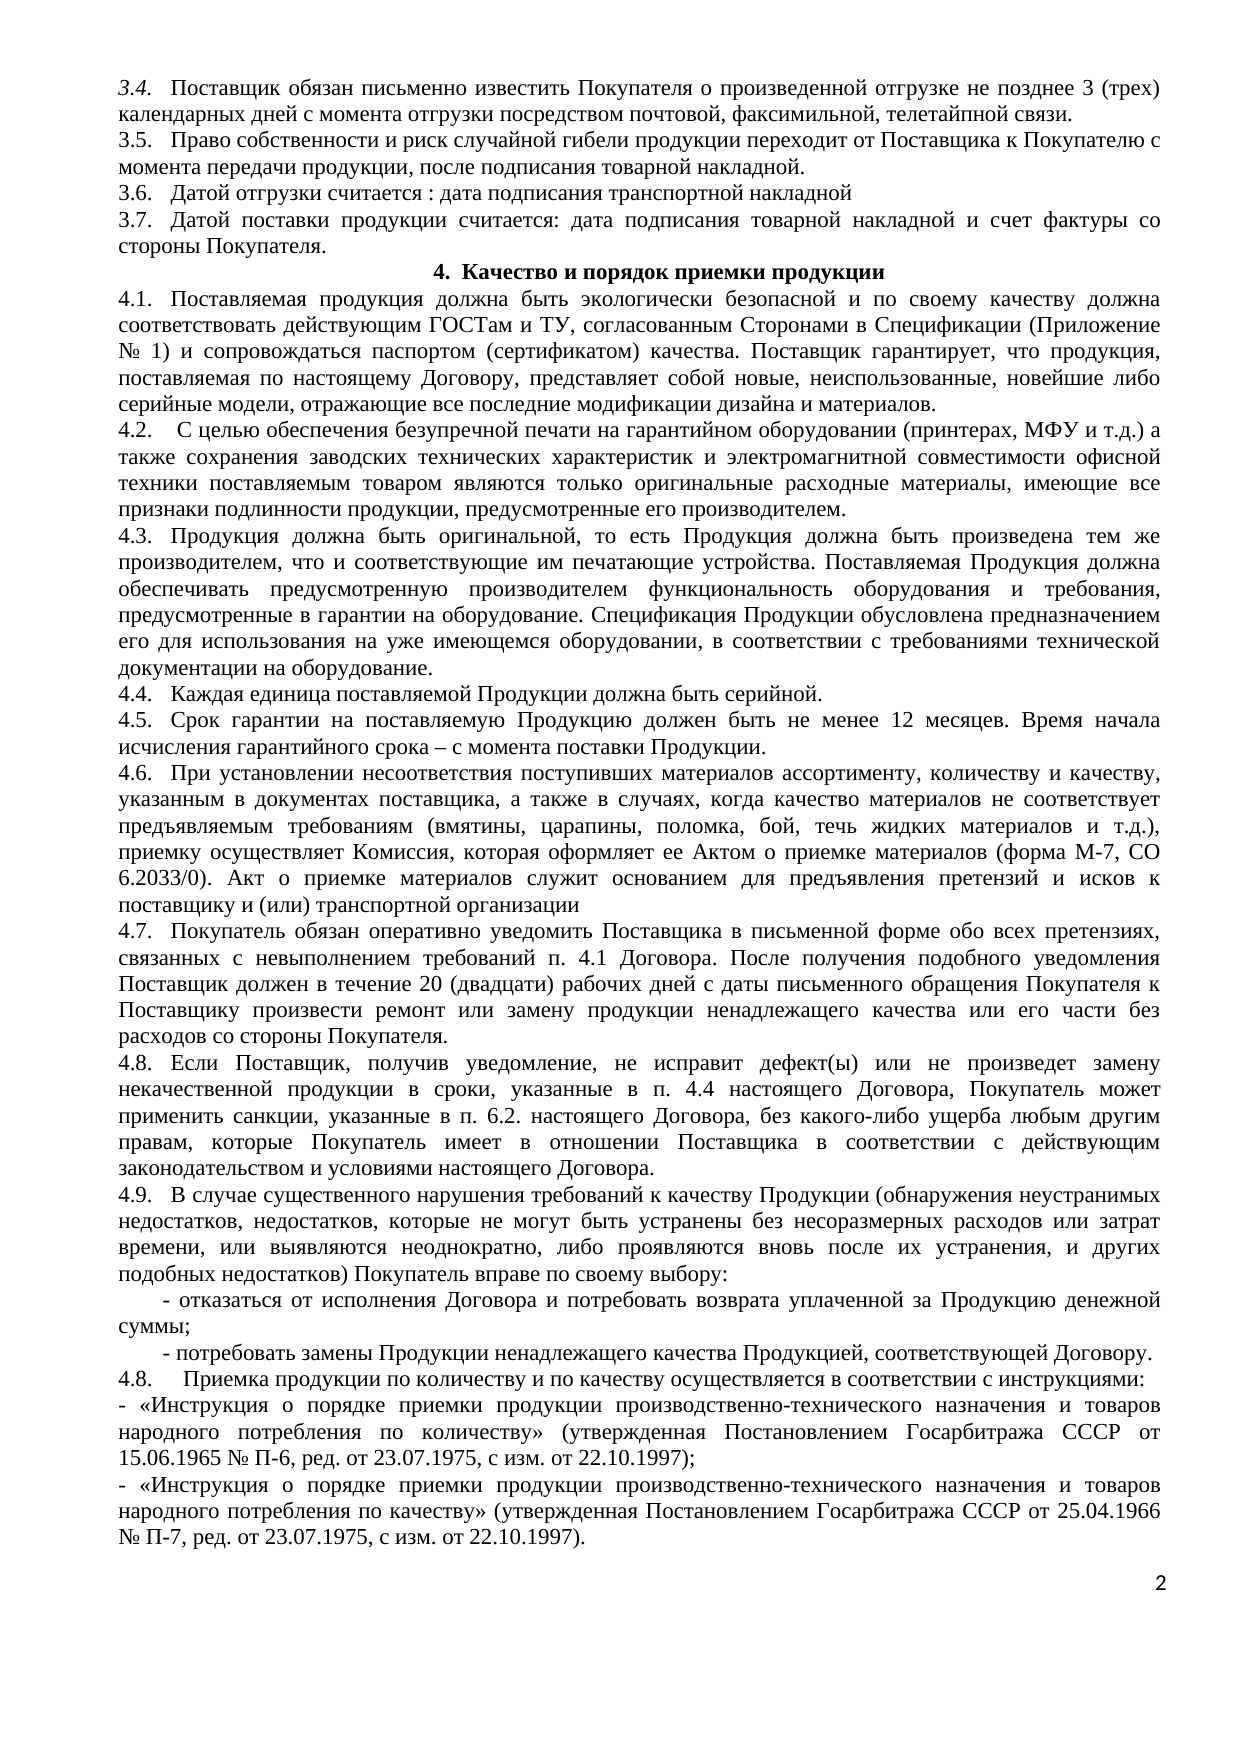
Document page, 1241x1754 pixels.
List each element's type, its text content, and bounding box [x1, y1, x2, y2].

list При установлении несоответствия поступивших материалов ассортименту, количеству и качеству, указанным в документах поставщика, а также в случаях, когда качество материалов не соответствует предъявляемым требованиям (вмятины, царапины, поломка, бой, течь жидких материалов и т.д.), приемку осуществляет Комиссия, которая оформляет ее Актом о приемке материалов (форма М-7, СО 6.2033/0). Акт о приемке материалов служит основанием для предъявления претензий и исков к поставщику и (или) транспортной организации [118, 759, 1162, 917]
list Продукция должна быть оригинальной, то есть Продукция должна быть произведена тем же производителем, что и соответствующие им печатающие устройства. Поставляемая Продукция должна обеспечивать предусмотренную производителем функциональность оборудования и требования, предусмотренные в гарантии на оборудование. Спецификация Продукции обусловлена предназначением его для использования на уже имеющемся оборудовании, в соответствии с требованиями технической документации на оборудование. [118, 522, 1162, 680]
list Поставщик обязан письменно известить Покупателя о произведенной отгрузке не позднее 3 (трех) календарных дней с момента отгрузки посредством почтовой, факсимильной, телетайпной связи. [118, 74, 1162, 127]
list Поставляемая продукция должна быть экологически безопасной и по своему качеству должна соответствовать действующим ГОСТам и ТУ, согласованным Сторонами в Спецификации (Приложение № 1) и сопровождаться паспортом (сертификатом) качества. Поставщик гарантирует, что продукция, поставляемая по настоящему Договору, представляет собой новые, неиспользованные, новейшие либо серийные модели, отражающие все последние модификации дизайна и материалов. [118, 285, 1162, 416]
list 4. Качество и порядок приемки продукции [118, 258, 1162, 285]
list Право собственности и риск случайной гибели продукции переходит от Поставщика к Покупателю с момента передачи продукции, после подписания товарной накладной. [118, 127, 1162, 179]
list Если Поставщик, получив уведомление, не исправит дефект(ы) или не произведет замену некачественной продукции в сроки, указанные в п. 4.4 настоящего Договора, Покупатель может применить санкции, указанные в п. 6.2. настоящего Договора, без какого-либо ущерба любым другим правам, которые Покупатель имеет в отношении Поставщика в соответствии с действующим законодательством и условиями настоящего Договора. [118, 1049, 1162, 1181]
list Каждая единица поставляемой Продукции должна быть серийной. [118, 680, 1162, 706]
list Срок гарантии на поставляемую Продукцию должен быть не менее 12 месяцев. Время начала исчисления гарантийного срока – с момента поставки Продукции. [118, 706, 1162, 759]
list - «Инструкция о порядке приемки продукции производственно-технического назначения и товаров народного потребления по количеству» (утвержденная Постановлением Госарбитража СССР от 15.06.1965 № П-6, ред. от 23.07.1975, с изм. от 22.10.1997); [118, 1392, 1162, 1471]
list Покупатель обязан оперативно уведомить Поставщика в письменной форме обо всех претензиях, связанных с невыполнением требований п. 4.1 Договора. После получения подобного уведомления Поставщик должен в течение 20 (двадцати) рабочих дней с даты письменного обращения Покупателя к Поставщику произвести ремонт или замену продукции ненадлежащего качества или его части без расходов со стороны Покупателя. [118, 917, 1162, 1049]
list - «Инструкция о порядке приемки продукции производственно-технического назначения и товаров народного потребления по качеству» (утвержденная Постановлением Госарбитража СССР от 25.04.1966 № П-7, ред. от 23.07.1975, с изм. от 22.10.1997). [118, 1471, 1162, 1550]
list Датой поставки продукции считается: дата подписания товарной накладной и счет фактуры со стороны Покупателя. [118, 206, 1162, 258]
list В случае существенного нарушения требований к качеству Продукции (обнаружения неустранимых недостатков, недостатков, которые не могут быть устранены без несоразмерных расходов или затрат времени, или выявляются неоднократно, либо проявляются вновь после их устранения, и других подобных недостатков) Покупатель вправе по своему выбору: [118, 1181, 1162, 1286]
list Приемка продукции по количеству и по качеству осуществляется в соответствии с инструкциями: [118, 1365, 1162, 1392]
list С целью обеспечения безупречной печати на гарантийном оборудовании (принтерах, МФУ и т.д.) а также сохранения заводских технических характеристик и электромагнитной совместимости офисной техники поставляемым товаром являются только оригинальные расходные материалы, имеющие все признаки подлинности продукции, предусмотренные его производителем. [118, 416, 1162, 522]
text - потребовать замены Продукции ненадлежащего качества Продукцией, соответствующей Договору. [118, 1339, 1162, 1365]
list Датой отгрузки считается : дата подписания транспортной накладной [118, 179, 1162, 206]
text - отказаться от исполнения Договора и потребовать возврата уплаченной за Продукцию денежной суммы; [118, 1286, 1162, 1339]
